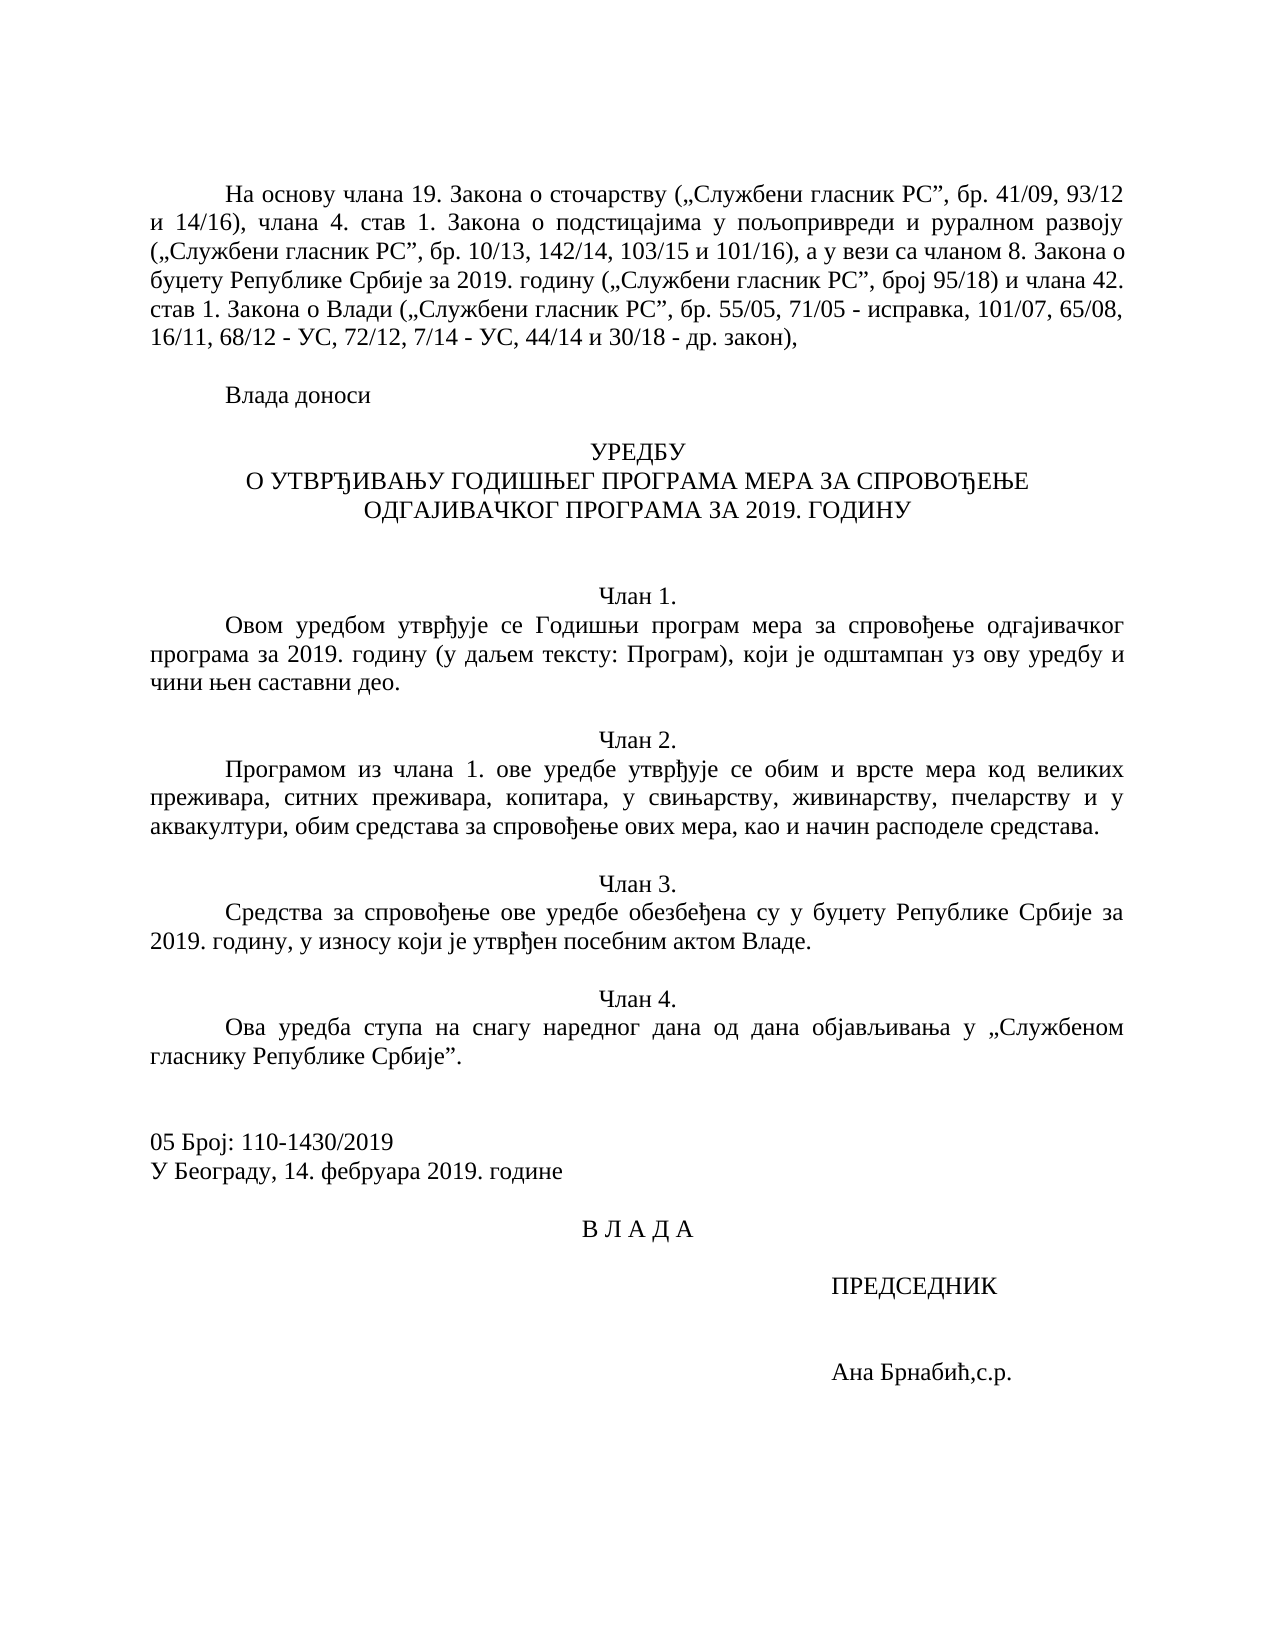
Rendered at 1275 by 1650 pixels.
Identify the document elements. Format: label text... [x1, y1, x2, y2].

text Ова уредба ступа на снагу наредног дана од дана објављивања у „Службеном гласнику Републике Србије”. [150, 1012, 1125, 1070]
text О УТВРЂИВАЊУ ГОДИШЊЕГ ПРОГРАМА МЕРА ЗА СПРОВОЂЕЊЕ ОДГАЈИВАЧКОГ ПРОГРАМА ЗА 2019. ГОДИНУ [150, 466, 1125, 524]
text ПРЕДСЕДНИК [600, 1271, 1125, 1300]
text Овом уредбом утврђује се Годишњи програм мера за спровођење одгајивачког програма за 2019. годину (у даљем тексту: Програм), који је одштампан уз ову уредбу и чини њен саставни део. [150, 610, 1125, 696]
text Члан 3. [150, 869, 1125, 897]
text Влада доноси [150, 380, 1125, 409]
text УРЕДБУ [150, 437, 1125, 466]
text 05 Број: 110-1430/2019 [150, 1127, 1125, 1156]
text У Београду, 14. фебруара 2019. године [150, 1156, 1125, 1185]
text Ана Брнабић,с.р. [600, 1357, 1125, 1386]
text Средства за спровођење ове уредбе обезбеђена су у буџету Републике Србије за 2019. годину, у износу који је утврђен посебним актом Владе. [150, 897, 1125, 955]
text В Л А Д А [150, 1214, 1125, 1242]
text Члан 1. [150, 581, 1125, 610]
text Програмом из члана 1. ове уредбе утврђује се обим и врсте мера код великих преживара, ситних преживара, копитара, у свињарству, живинарству, пчеларству и у аквакултури, обим средстава за спровођење ових мера, као и начин расподеле средстава. [150, 754, 1125, 840]
text Члан 2. [150, 725, 1125, 754]
text Члан 4. [150, 984, 1125, 1012]
text На основу члана 19. Закона о сточарству („Службени гласник РС”, бр. 41/09, 93/12 и 14/16), члана 4. став 1. Закона о подстицајима у пољопривреди и руралном развоју („Службени гласник РС”, бр. 10/13, 142/14, 103/15 и 101/16), a у вези са чланом 8. Закона о буџету Републике Србије за 2019. годину („Службени гласник РС”, број 95/18) и члана 42. став 1. Закона о Влади („Службени гласник РС”, бр. 55/05, 71/05 - исправка, 101/07, 65/08, 16/11, 68/12 - УС, 72/12, 7/14 - УС, 44/14 и 30/18 - др. закон), [150, 236, 1125, 351]
